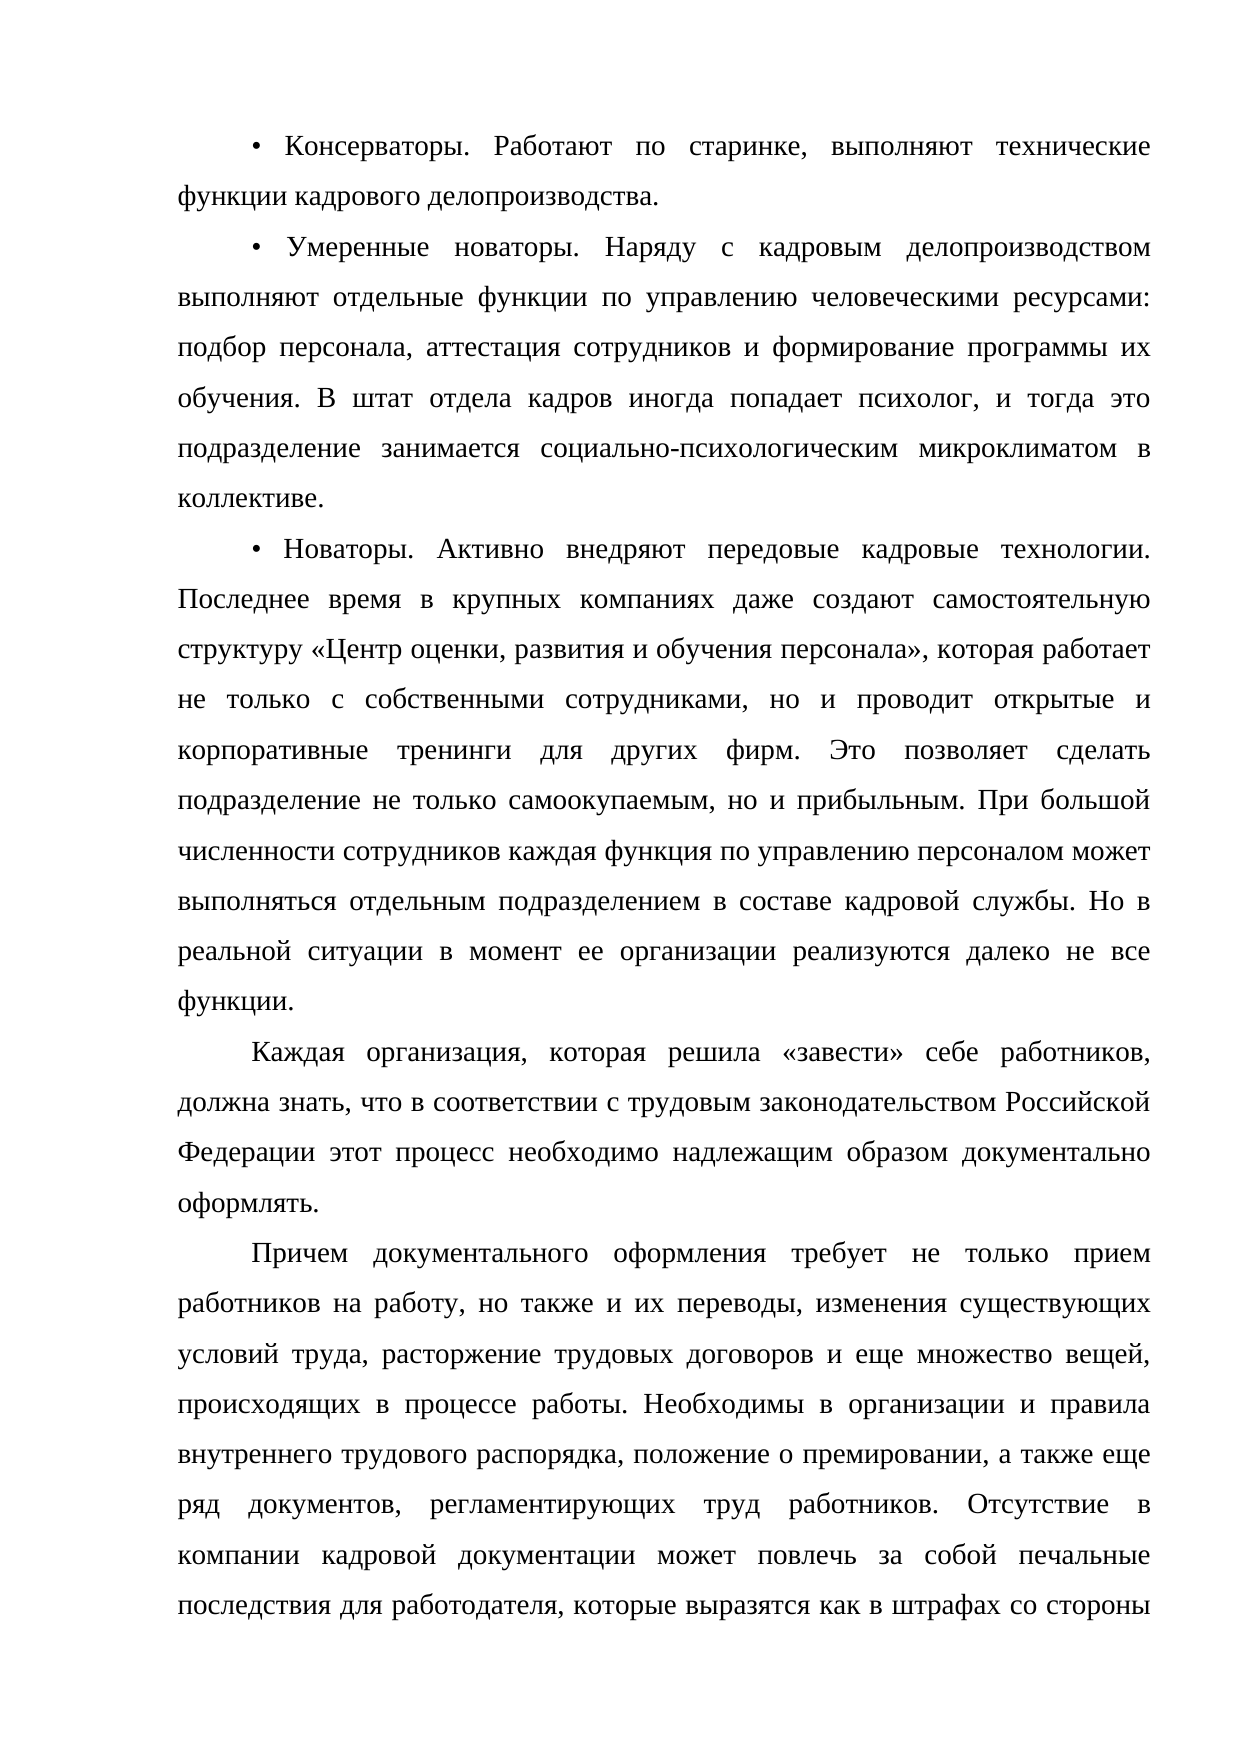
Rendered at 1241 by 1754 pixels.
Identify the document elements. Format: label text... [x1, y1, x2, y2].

text • Умеренные новаторы. Наряду с кадровым делопроизводством выполняют отдельные функции по управлению человеческими ресурсами: подбор персонала, аттестация сотрудников и формирование программы их обучения. В штат отдела кадров иногда попадает психолог, и тогда это подразделение занимается социально-психологическим микроклиматом в коллективе. [177, 229, 1152, 514]
text Каждая организация, которая решила «завести» себе работников, должна знать, что в соответствии с трудовым законодательством Российской Федерации этот процесс необходимо надлежащим образом документально оформлять. [177, 1034, 1152, 1218]
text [177, 1235, 1152, 1621]
text • Консерваторы. Работают по старинке, выполняют технические функции кадрового делопроизводства. [177, 128, 1152, 212]
text • Новаторы. Активно внедряют передовые кадровые технологии. Последнее время в крупных компаниях даже создают самостоятельную структуру «Центр оценки, развития и обучения персонала», которая работает не только с собственными сотрудниками, но и проводит открытые и корпоративные тренинги для других фирм. Это позволяет сделать подразделение не только самоокупаемым, но и прибыльным. При большой численности сотрудников каждая функция по управлению персоналом может выполняться отдельным подразделением в составе кадровой службы. Но в реальной ситуации в момент ее организации реализуются далеко не все функции. [177, 531, 1152, 1017]
